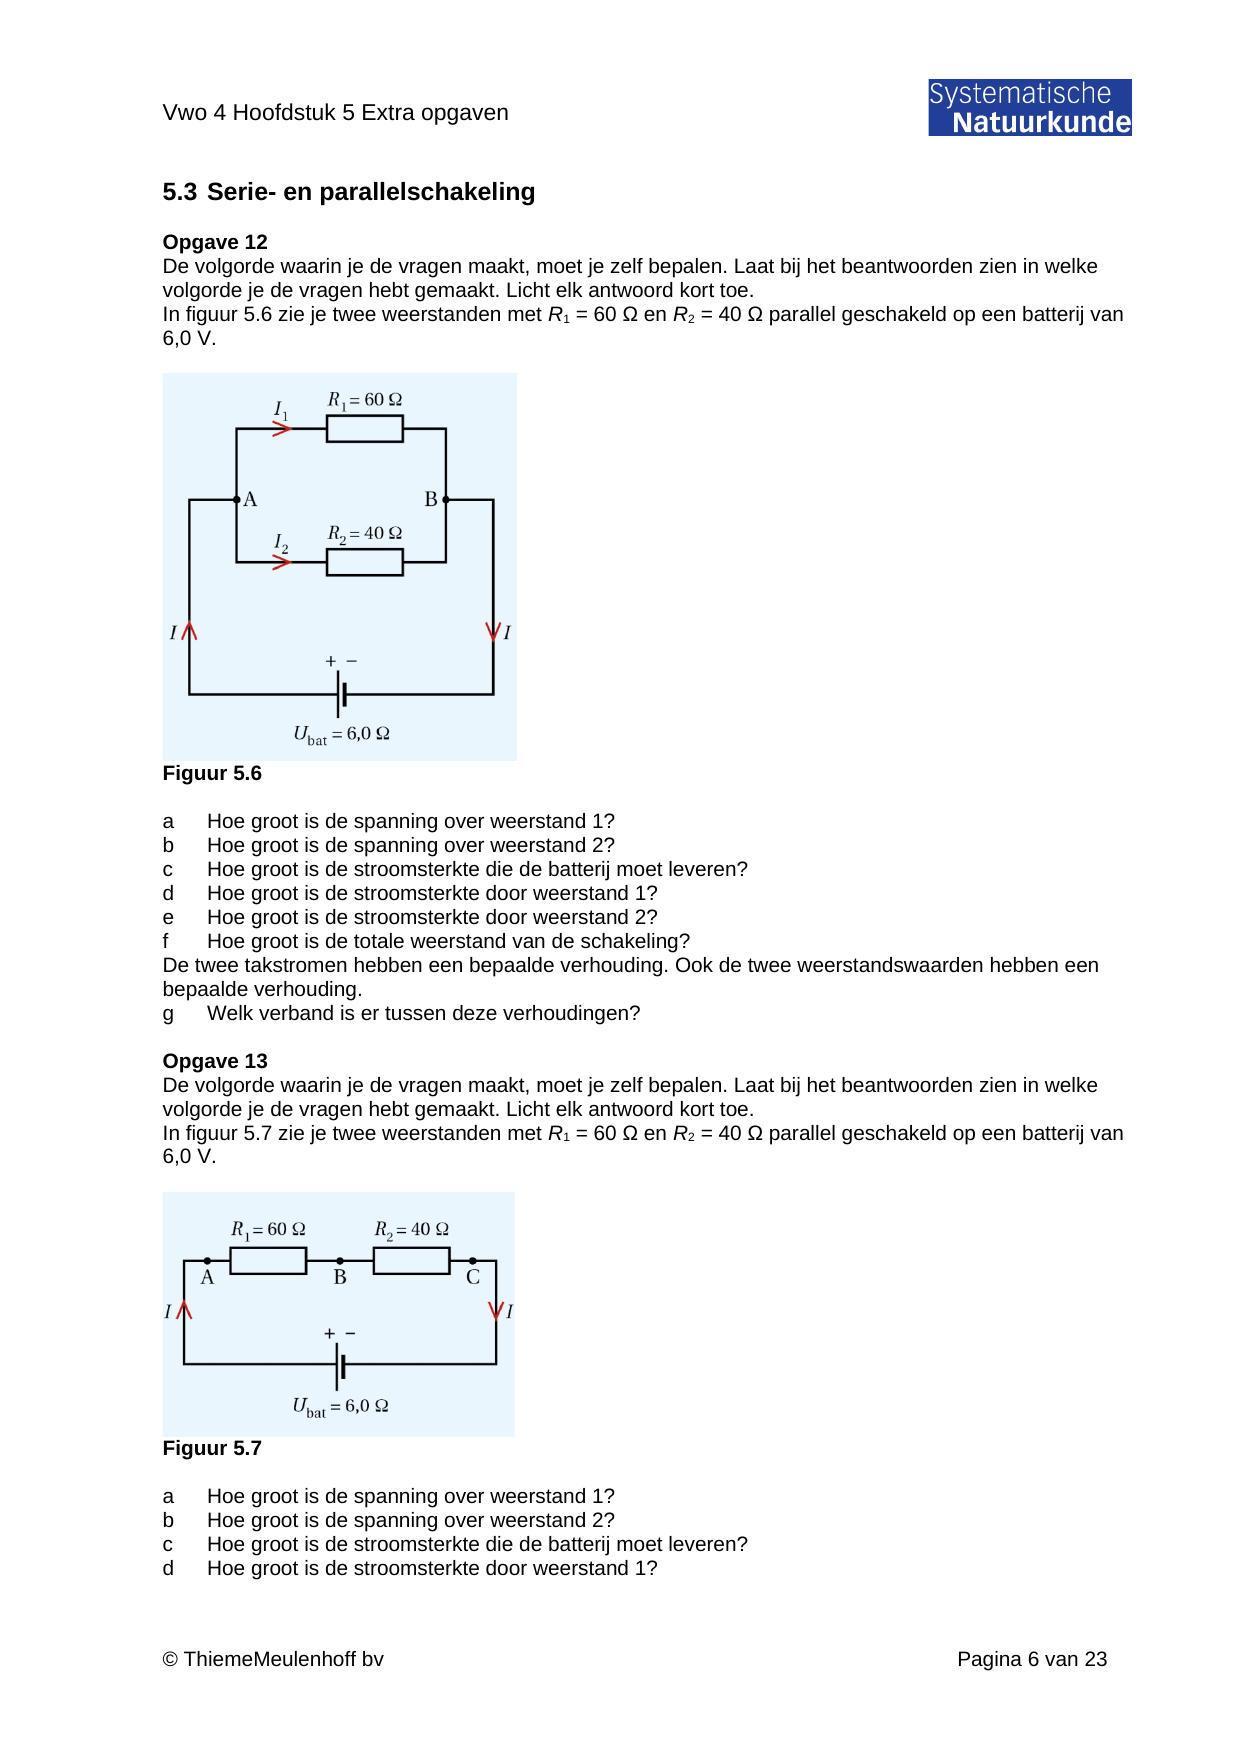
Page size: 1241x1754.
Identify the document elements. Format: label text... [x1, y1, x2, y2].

text b Hoe groot is de spanning over weerstand 2? [162, 833, 1137, 857]
text a Hoe groot is de spanning over weerstand 1? [162, 809, 1137, 833]
text In figuur 5.7 zie je twee weerstanden met R1 = 60 Ω en R2 = 40 Ω parallel geschakeld op een batterij van 6,0 V. [162, 1120, 1137, 1168]
text De volgorde waarin je de vragen maakt, moet je zelf bepalen. Laat bij het beantwoorden zien in welke volgorde je de vragen hebt gemaakt. Licht elk antwoord kort toe. [162, 1072, 1137, 1120]
text In figuur 5.6 zie je twee weerstanden met R1 = 60 Ω en R2 = 40 Ω parallel geschakeld op een batterij van 6,0 V. [162, 302, 1137, 350]
text f Hoe groot is de totale weerstand van de schakeling? [162, 929, 1137, 953]
text Figuur 5.6 [162, 761, 1137, 785]
text Opgave 12 [162, 230, 1137, 254]
text a Hoe groot is de spanning over weerstand 1? [162, 1484, 1137, 1508]
text e Hoe groot is de stroomsterkte door weerstand 2? [162, 905, 1137, 929]
text Figuur 5.7 [162, 1436, 1137, 1460]
picture [162, 1192, 515, 1437]
picture [162, 373, 518, 761]
text De twee takstromen hebben een bepaalde verhouding. Ook de twee weerstandswaarden hebben een bepaalde verhouding. [162, 953, 1137, 1001]
text c Hoe groot is de stroomsterkte die de batterij moet leveren? [162, 1532, 1137, 1556]
text g Welk verband is er tussen deze verhoudingen? [162, 1001, 1137, 1024]
picture [928, 79, 1132, 136]
text d Hoe groot is de stroomsterkte door weerstand 1? [162, 1556, 1137, 1580]
text Opgave 13 [162, 1048, 1137, 1072]
text b Hoe groot is de spanning over weerstand 2? [162, 1508, 1137, 1532]
text 5.3 Serie- en parallelschakeling [162, 177, 1137, 206]
text c Hoe groot is de stroomsterkte die de batterij moet leveren? [162, 857, 1137, 881]
text d Hoe groot is de stroomsterkte door weerstand 1? [162, 881, 1137, 905]
text De volgorde waarin je de vragen maakt, moet je zelf bepalen. Laat bij het beantwoorden zien in welke volgorde je de vragen hebt gemaakt. Licht elk antwoord kort toe. [162, 254, 1137, 302]
